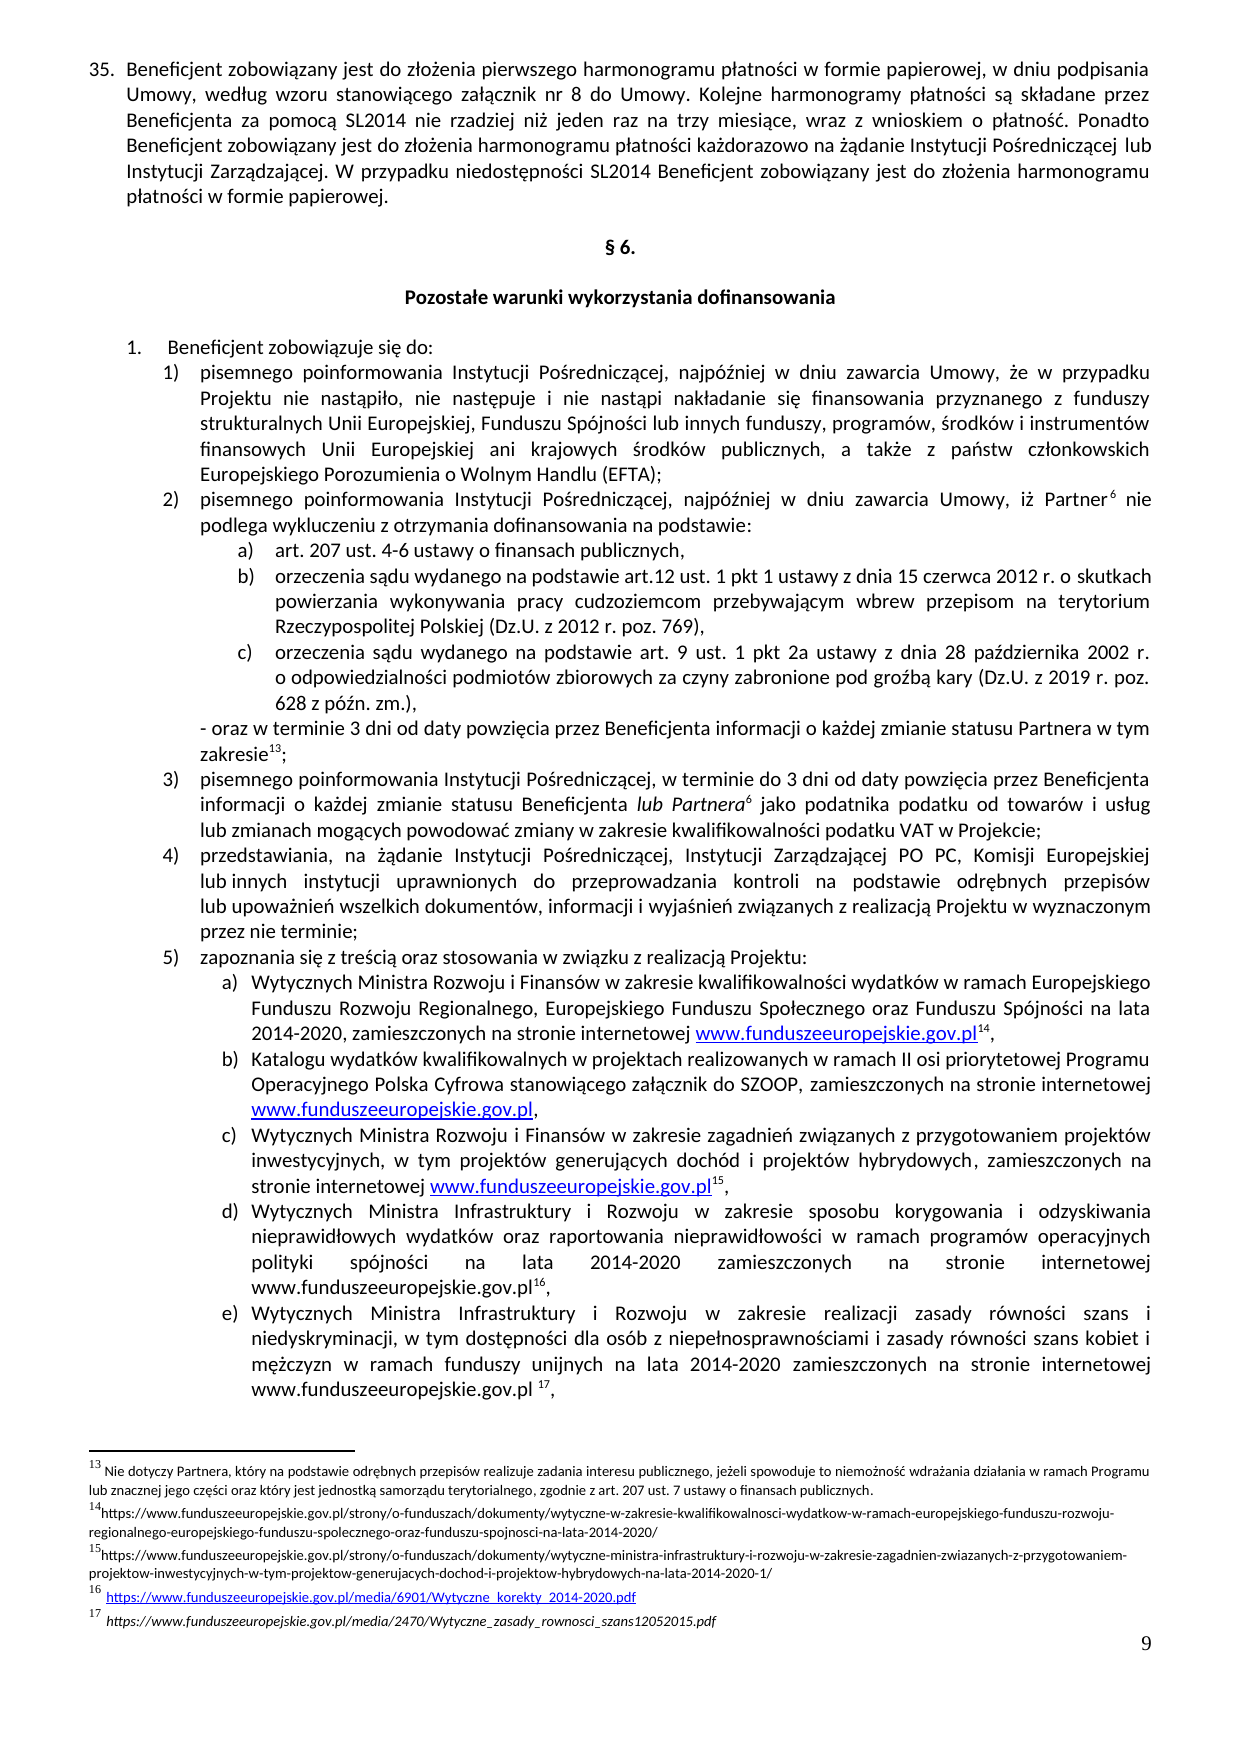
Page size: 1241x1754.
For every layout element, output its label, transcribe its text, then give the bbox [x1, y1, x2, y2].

list pisemnego poinformowania Instytucji Pośredniczącej, w terminie do 3 dni od daty powzięcia przez Beneficjenta informacji o każdej zmianie statusu Beneficjenta lub Partnera6 jako podatnika podatku od towarów i usług lub zmianach mogących powodować zmiany w zakresie kwalifikowalności podatku VAT w Projekcie; [162, 766, 1152, 842]
text Pozostałe warunki wykorzystania dofinansowania [89, 284, 1152, 309]
list Wytycznych Ministra Infrastruktury i Rozwoju w zakresie realizacji zasady równości szans i niedyskryminacji, w tym dostępności dla osób z niepełnosprawnościami i zasady równości szans kobiet i mężczyzn w ramach funduszy unijnych na lata 2014-2020 zamieszczonych na stronie internetowej www.funduszeeuropejskie.gov.pl , [222, 1300, 1152, 1402]
list przedstawiania, na żądanie Instytucji Pośredniczącej, Instytucji Zarządzającej PO PC, Komisji Europejskiej lub innych instytucji uprawnionych do przeprowadzania kontroli na podstawie odrębnych przepisów lub upoważnień wszelkich dokumentów, informacji i wyjaśnień związanych z realizacją Projektu w wyznaczonym przez nie terminie; [162, 842, 1152, 944]
list Wytycznych Ministra Infrastruktury i Rozwoju w zakresie sposobu korygowania i odzyskiwania nieprawidłowych wydatków oraz raportowania nieprawidłowości w ramach programów operacyjnych polityki spójności na lata 2014-2020 zamieszczonych na stronie internetowej www.funduszeeuropejskie.gov.pl, [222, 1198, 1152, 1300]
list orzeczenia sądu wydanego na podstawie art. 9 ust. 1 pkt 2a ustawy z dnia 28 października 2002 r. o odpowiedzialności podmiotów zbiorowych za czyny zabronione pod groźbą kary (Dz.U. z 2019 r. poz. 628 z późn. zm.), [237, 639, 1152, 715]
list Beneficjent zobowiązuje się do: [126, 334, 1152, 359]
text - oraz w terminie 3 dni od daty powzięcia przez Beneficjenta informacji o każdej zmianie statusu Partnera w tym zakresie; [200, 715, 1152, 766]
list pisemnego poinformowania Instytucji Pośredniczącej, najpóźniej w dniu zawarcia Umowy, że w przypadku Projektu nie nastąpiło, nie następuje i nie nastąpi nakładanie się finansowania przyznanego z funduszy strukturalnych Unii Europejskiej, Funduszu Spójności lub innych funduszy, programów, środków i instrumentów finansowych Unii Europejskiej ani krajowych środków publicznych, a także z państw członkowskich Europejskiego Porozumienia o Wolnym Handlu (EFTA); [162, 359, 1152, 487]
list Katalogu wydatków kwalifikowalnych w projektach realizowanych w ramach II osi priorytetowej Programu Operacyjnego Polska Cyfrowa stanowiącego załącznik do SZOOP, zamieszczonych na stronie internetowej www.funduszeeuropejskie.gov.pl, [222, 1046, 1152, 1122]
list Wytycznych Ministra Rozwoju i Finansów w zakresie zagadnień związanych z przygotowaniem projektów inwestycyjnych, w tym projektów generujących dochód i projektów hybrydowych, zamieszczonych na stronie internetowej www.funduszeeuropejskie.gov.pl, [222, 1122, 1152, 1198]
list orzeczenia sądu wydanego na podstawie art.12 ust. 1 pkt 1 ustawy z dnia 15 czerwca 2012 r. o skutkach powierzania wykonywania pracy cudzoziemcom przebywającym wbrew przepisom na terytorium Rzeczypospolitej Polskiej (Dz.U. z 2012 r. poz. 769), [237, 563, 1152, 639]
text § 6. [89, 234, 1152, 259]
list art. 207 ust. 4-6 ustawy o finansach publicznych, [237, 537, 1152, 563]
list Wytycznych Ministra Rozwoju i Finansów w zakresie kwalifikowalności wydatków w ramach Europejskiego Funduszu Rozwoju Regionalnego, Europejskiego Funduszu Społecznego oraz Funduszu Spójności na lata 2014-2020, zamieszczonych na stronie internetowej www.funduszeeuropejskie.gov.pl, [222, 969, 1152, 1046]
list Beneficjent zobowiązany jest do złożenia pierwszego harmonogramu płatności w formie papierowej, w dniu podpisania Umowy, według wzoru stanowiącego załącznik nr 8 do Umowy. Kolejne harmonogramy płatności są składane przez Beneficjenta za pomocą SL2014 nie rzadziej niż jeden raz na trzy miesiące, wraz z wnioskiem o płatność. Ponadto Beneficjent zobowiązany jest do złożenia harmonogramu płatności każdorazowo na żądanie Instytucji Pośredniczącej lub Instytucji Zarządzającej. W przypadku niedostępności SL2014 Beneficjent zobowiązany jest do złożenia harmonogramu płatności w formie papierowej. [89, 56, 1152, 209]
list pisemnego poinformowania Instytucji Pośredniczącej, najpóźniej w dniu zawarcia Umowy, iż Partner6 nie podlega wykluczeniu z otrzymania dofinansowania na podstawie: [162, 487, 1152, 537]
list zapoznania się z treścią oraz stosowania w związku z realizacją Projektu: [162, 944, 1152, 969]
